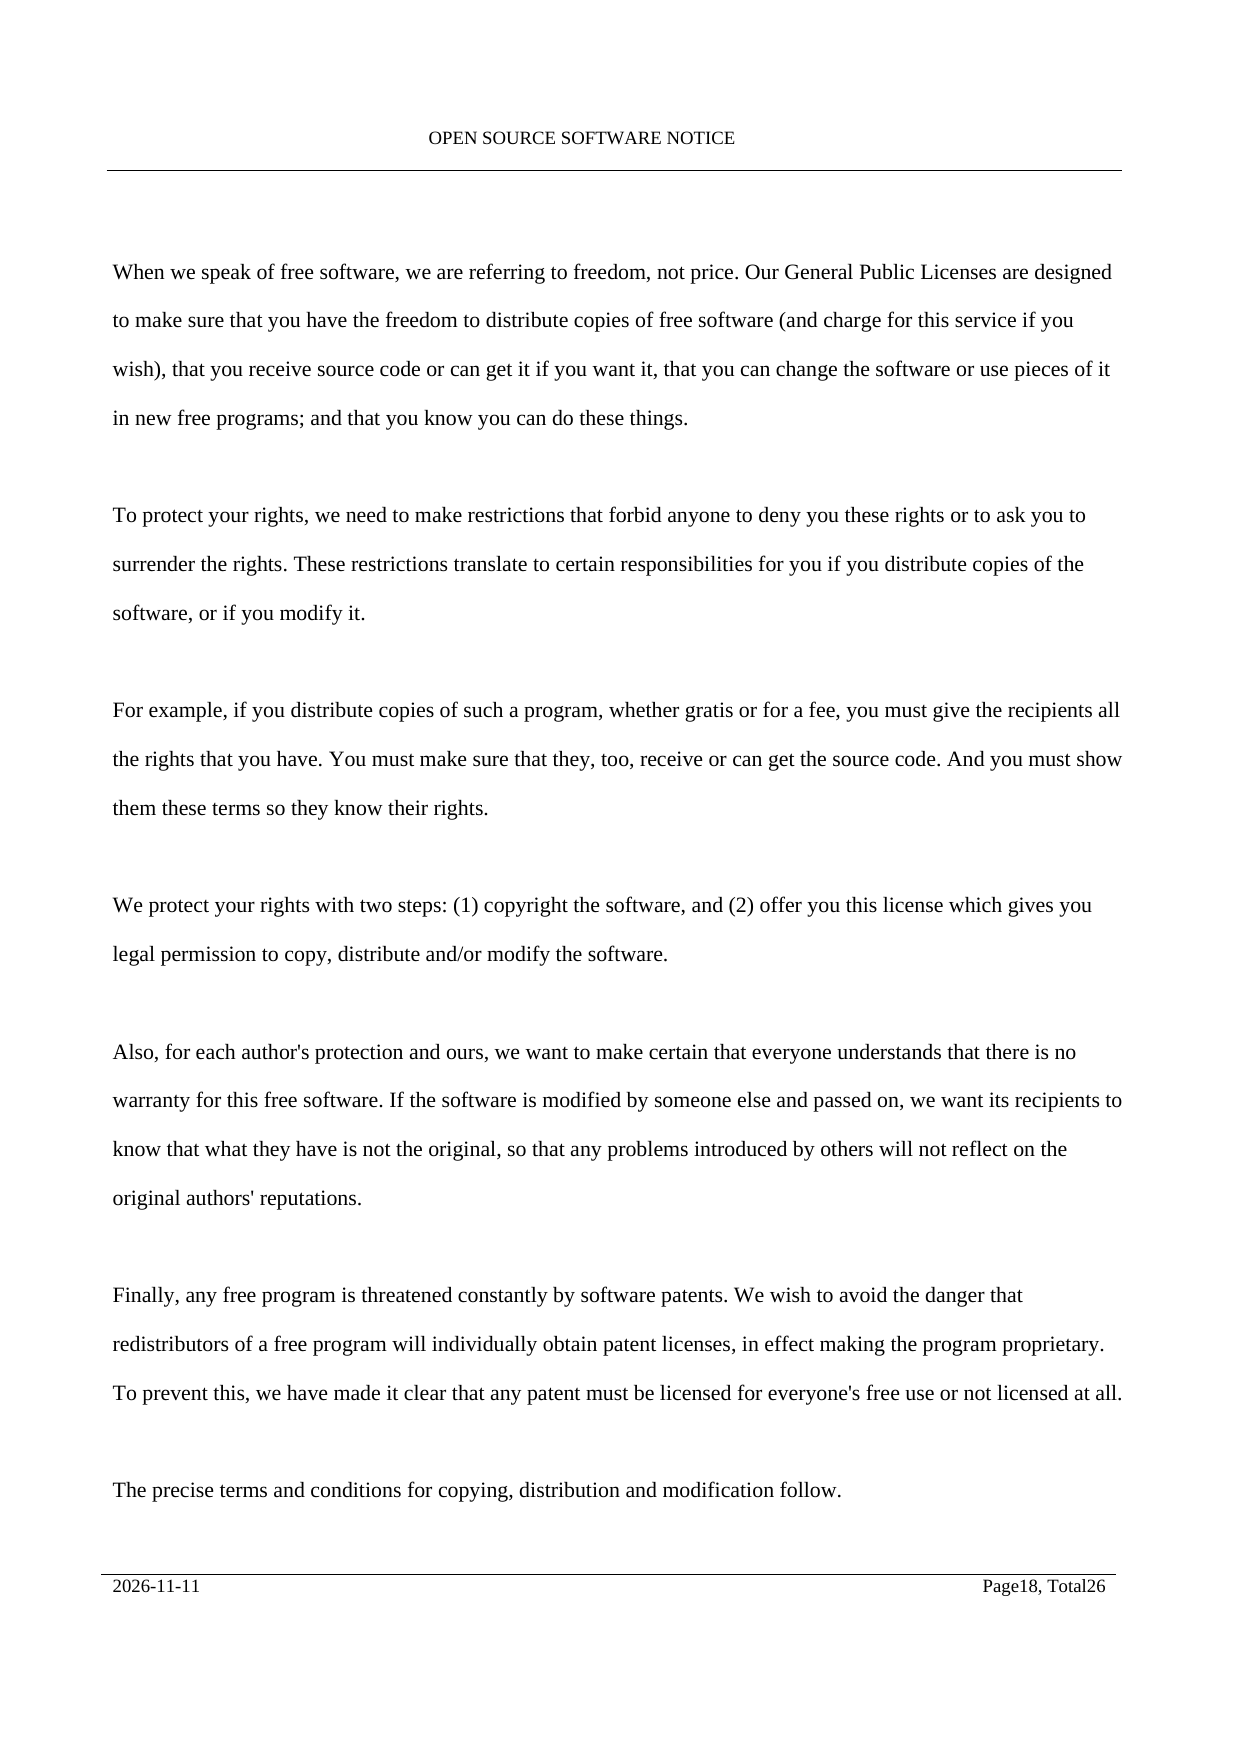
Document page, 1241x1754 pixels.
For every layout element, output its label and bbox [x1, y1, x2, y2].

text [112, 206, 1128, 1506]
